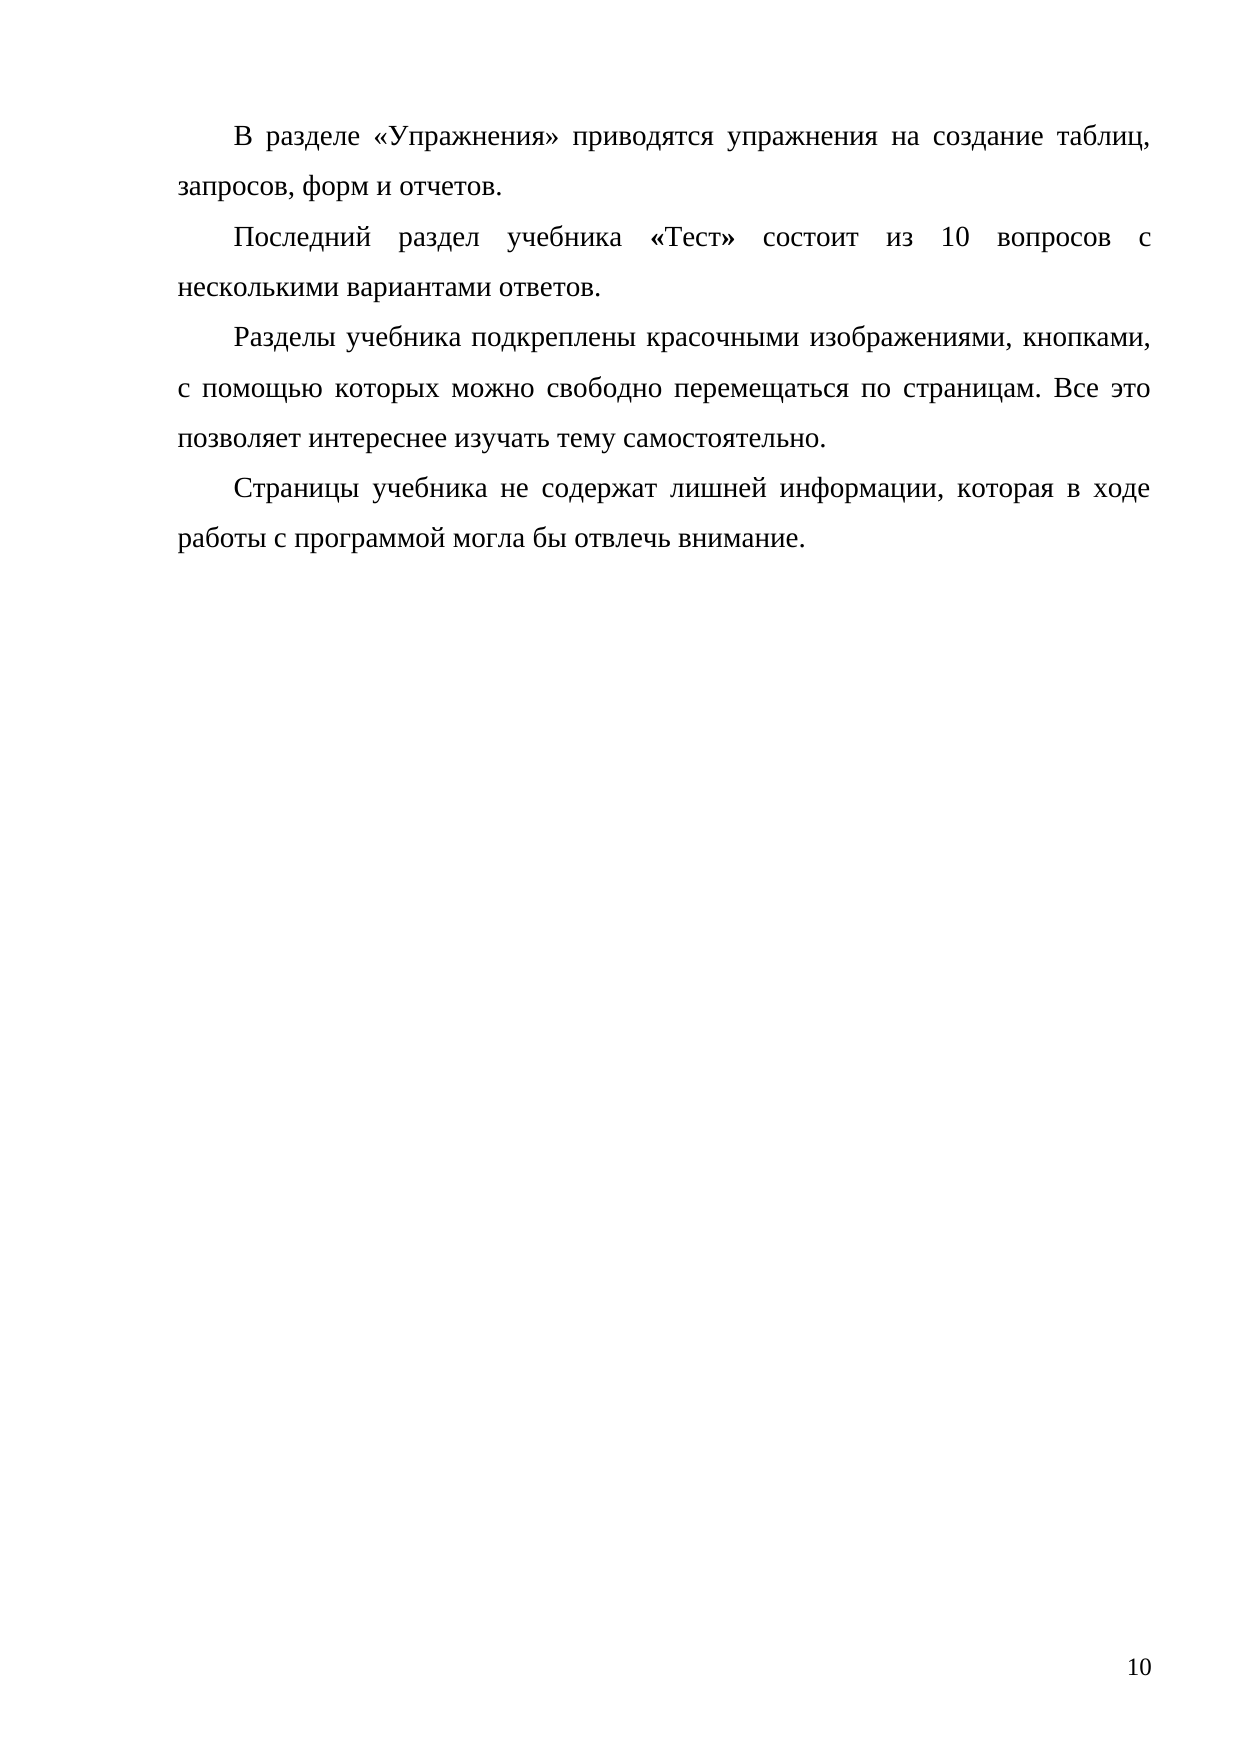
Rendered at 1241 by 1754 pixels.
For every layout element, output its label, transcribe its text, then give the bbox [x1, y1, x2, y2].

text Разделы учебника подкреплены красочными изображениями, кнопками, с помощью которых можно свободно перемещаться по страницам. Все это позволяет интереснее изучать тему самостоятельно. [177, 319, 1152, 453]
text Страницы учебника не содержат лишней информации, которая в ходе работы с программой могла бы отвлечь внимание. [177, 470, 1152, 554]
text В разделе «Упражнения» приводятся упражнения на создание таблиц, запросов, форм и отчетов. [177, 118, 1152, 202]
text Последний раздел учебника «Тест» состоит из 10 вопросов с несколькими вариантами ответов. [177, 219, 1152, 303]
